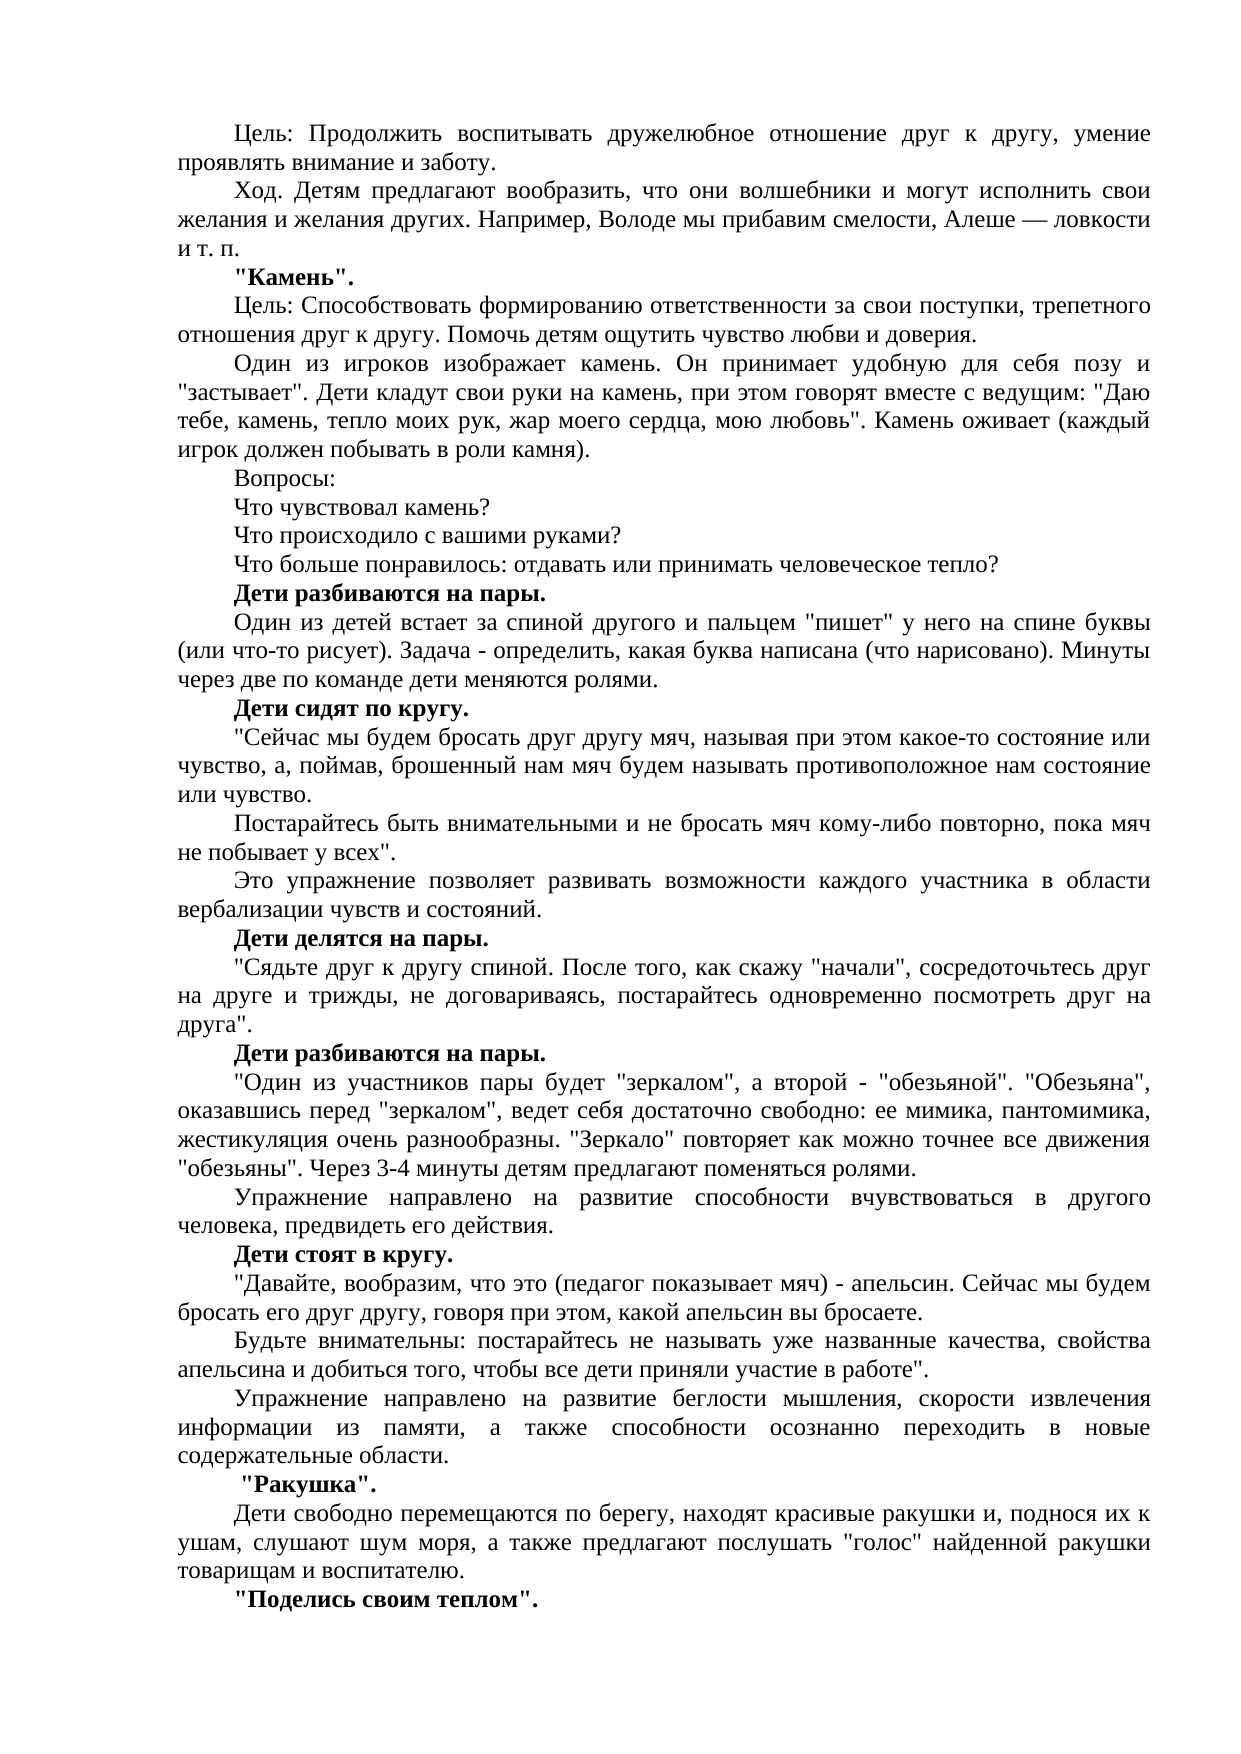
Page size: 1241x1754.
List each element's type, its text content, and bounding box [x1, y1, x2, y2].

text Что происходило с вашими руками? [177, 521, 1152, 549]
text Цель: Способствовать формированию ответственности за свои поступки, трепетного отношения друг к другу. Помочь детям ощутить чувство любви и доверия. [177, 291, 1152, 348]
text "Сядьте друг к другу спиной. После того, как скажу "начали", сосредоточьтесь друг на друге и трижды, не договариваясь, постарайтесь одновременно посмотреть друг на друга". [177, 952, 1152, 1038]
text Вопросы: [177, 463, 1152, 492]
text Что чувствовал камень? [177, 492, 1152, 521]
text Дети разбиваются на пары. [177, 1038, 1152, 1067]
text Один из игроков изображает камень. Он принимает удобную для себя позу и "застывает". Дети кладут свои руки на камень, при этом говорят вместе с ведущим: "Даю тебе, камень, тепло моих рук, жар моего сердца, мою любовь". Камень оживает (каждый игрок должен побывать в роли камня). [177, 348, 1152, 463]
text "Ракушка". [177, 1469, 1152, 1498]
text Один из детей встает за спиной другого и пальцем "пишет" у него на спине буквы (или что-то рисует). Задача - определить, какая буква написана (что нарисовано). Минуты через две по команде дети меняются ролями. [177, 607, 1152, 693]
text "Поделись своим теплом". [177, 1584, 1152, 1613]
text Дети разбиваются на пары. [177, 578, 1152, 607]
text Упражнение направлено на развитие беглости мышления, скорости извлечения информации из памяти, а также способности осознанно переходить в новые содержательные области. [177, 1383, 1152, 1469]
text Дети делятся на пары. [177, 923, 1152, 952]
text Цель: Продолжить воспитывать дружелюбное отношение друг к другу, умение проявлять внимание и заботу. [177, 118, 1152, 176]
text "Сейчас мы будем бросать друг другу мяч, называя при этом какое-то состояние или чувство, а, поймав, брошенный нам мяч будем называть противоположное нам состояние или чувство. [177, 722, 1152, 808]
text Упражнение направлено на развитие способности вчувствоваться в другого человека, предвидеть его действия. [177, 1182, 1152, 1239]
text Дети сидят по кругу. [177, 693, 1152, 722]
text "Давайте, вообразим, что это (педагог показывает мяч) - апельсин. Сейчас мы будем бросать его друг другу, говоря при этом, какой апельсин вы бросаете. [177, 1268, 1152, 1326]
text "Камень". [177, 262, 1152, 291]
text "Один из участников пары будет "зеркалом", а второй - "обезьяной". "Обезьяна", оказавшись перед "зеркалом", ведет себя достаточно свободно: ее мимика, пантомимика, жестикуляция очень разнообразны. "Зеркало" повторяет как можно точнее все движения "обезьяны". Через 3-4 минуты детям предлагают поменяться ролями. [177, 1067, 1152, 1182]
text Это упражнение позволяет развивать возможности каждого участника в области вербализации чувств и состояний. [177, 866, 1152, 923]
text Что больше понравилось: отдавать или принимать человеческое тепло? [177, 549, 1152, 578]
text Постарайтесь быть внимательными и не бросать мяч кому-либо повторно, пока мяч не побывает у всех". [177, 808, 1152, 866]
text Будьте внимательны: постарайтесь не называть уже названные качества, свойства апельсина и добиться того, чтобы все дети приняли участие в работе". [177, 1326, 1152, 1383]
text Ход. Детям предлагают вообразить, что они волшебники и могут исполнить свои желания и желания других. Например, Володе мы прибавим смелости, Алеше — ловкости и т. п. [177, 176, 1152, 262]
text Дети стоят в кругу. [177, 1239, 1152, 1268]
text Дети свободно перемещаются по берегу, находят красивые ракушки и, поднося их к ушам, слушают шум моря, а также предлагают послушать "голос" найденной ракушки товарищам и воспитателю. [177, 1498, 1152, 1584]
